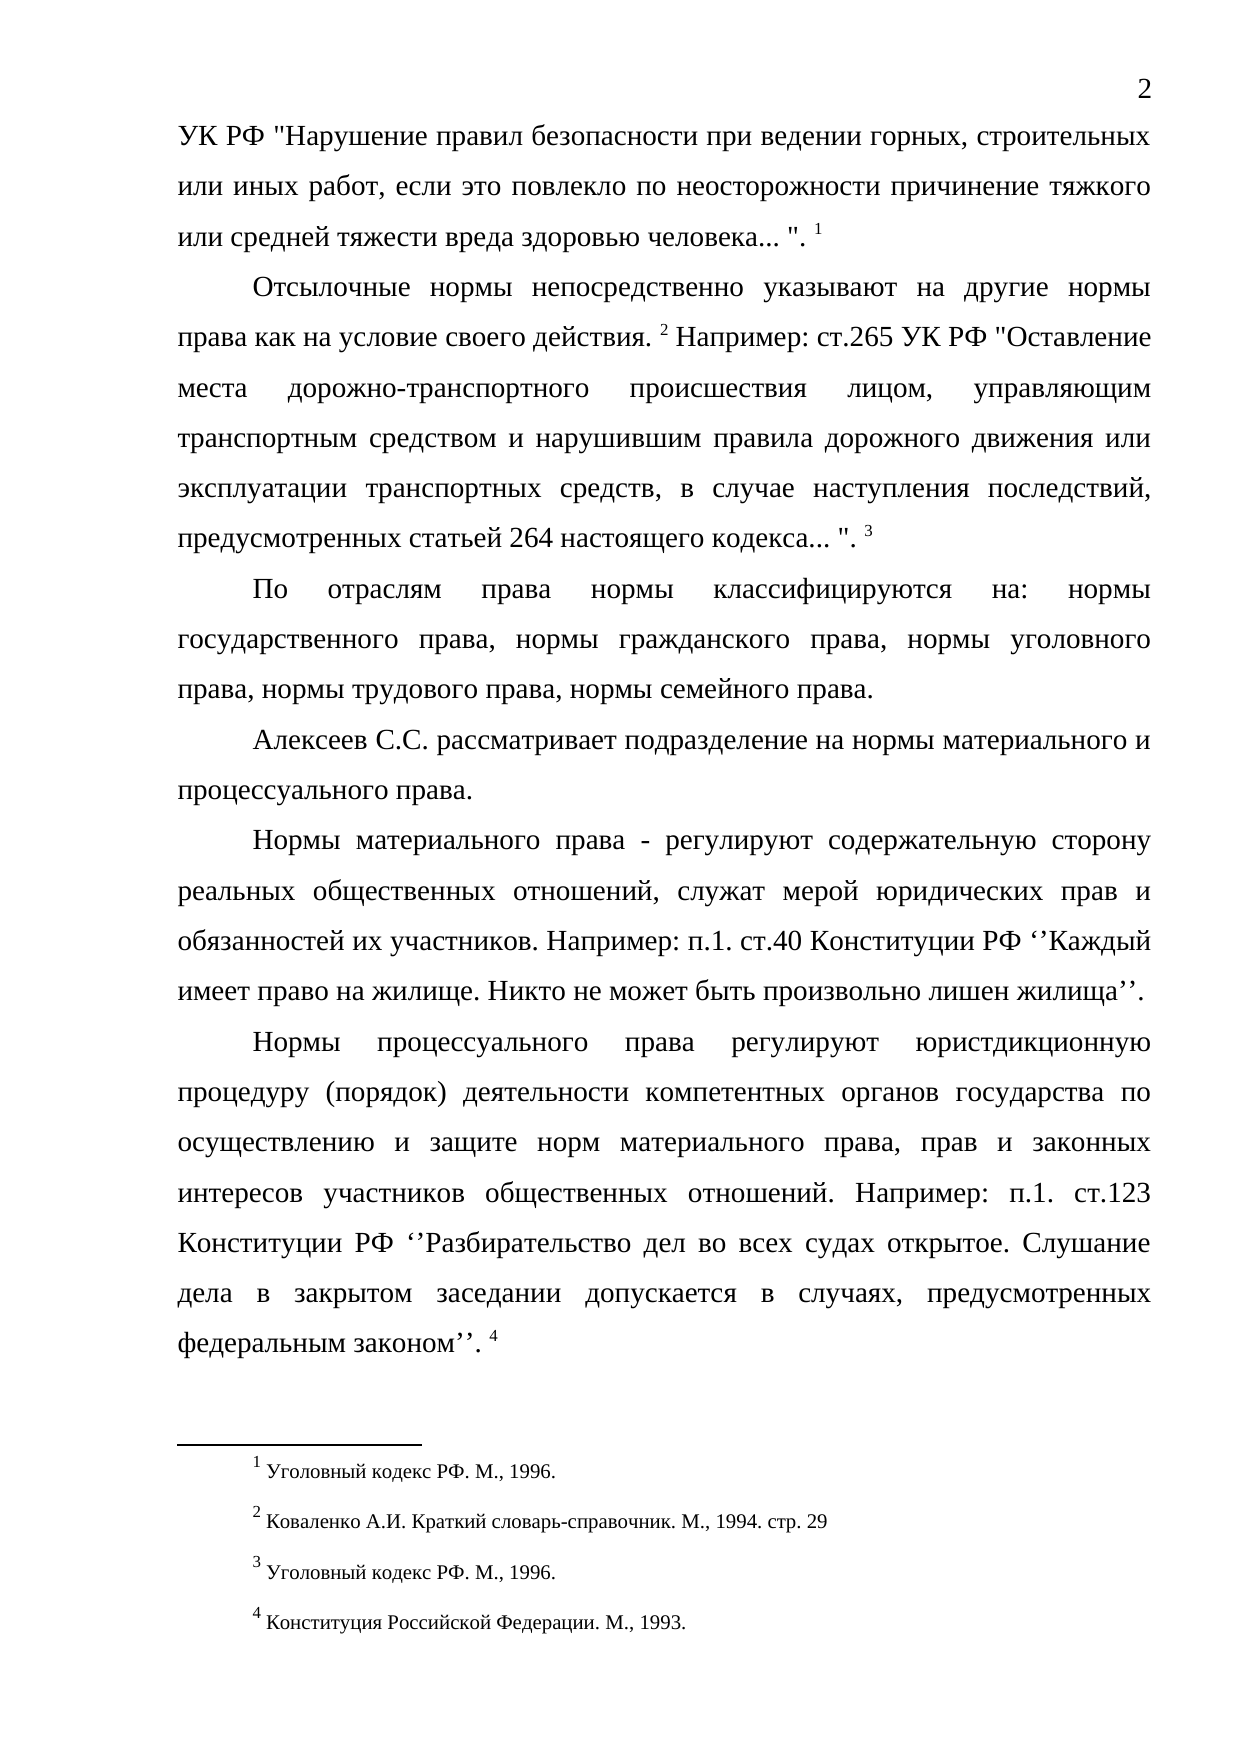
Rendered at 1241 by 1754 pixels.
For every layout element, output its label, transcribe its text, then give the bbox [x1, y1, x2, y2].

text Нормы материального права - регулируют содержательную сторону реальных общественных отношений, служат мерой юридических прав и обязанностей их участников. Например: п.1. ст.40 Конституции РФ ‘’Каждый имеет право на жилище. Никто не может быть произвольно лишен жилища’’. [177, 822, 1152, 1007]
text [177, 118, 1152, 252]
text Алексеев С.С. рассматривает подразделение на нормы материального и процессуального права. [177, 722, 1152, 806]
text Нормы процессуального права регулируют юристдикционную процедуру (порядок) деятельности компетентных органов государства по осуществлению и защите норм материального права, прав и законных интересов участников общественных отношений. Например: п.1. ст.123 Конституции РФ ‘’Разбирательство дел во всех судах открытое. Слушание дела в закрытом заседании допускается в случаях, предусмотренных федеральным законом’’. [177, 1024, 1152, 1359]
text Отсылочные нормы непосредственно указывают на другие нормы права как на условие своего действия. Например: ст.265 УК РФ "Оставление места дорожно-транспортного происшествия лицом, управляющим транспортным средством и нарушившим правила дорожного движения или эксплуатации транспортных средств, в случае наступления последствий, предусмотренных статьей 264 настоящего кодекса... ". [177, 269, 1152, 554]
text По отраслям права нормы классифицируются на: нормы государственного права, нормы гражданского права, нормы уголовного права, нормы трудового права, нормы семейного права. [177, 571, 1152, 705]
